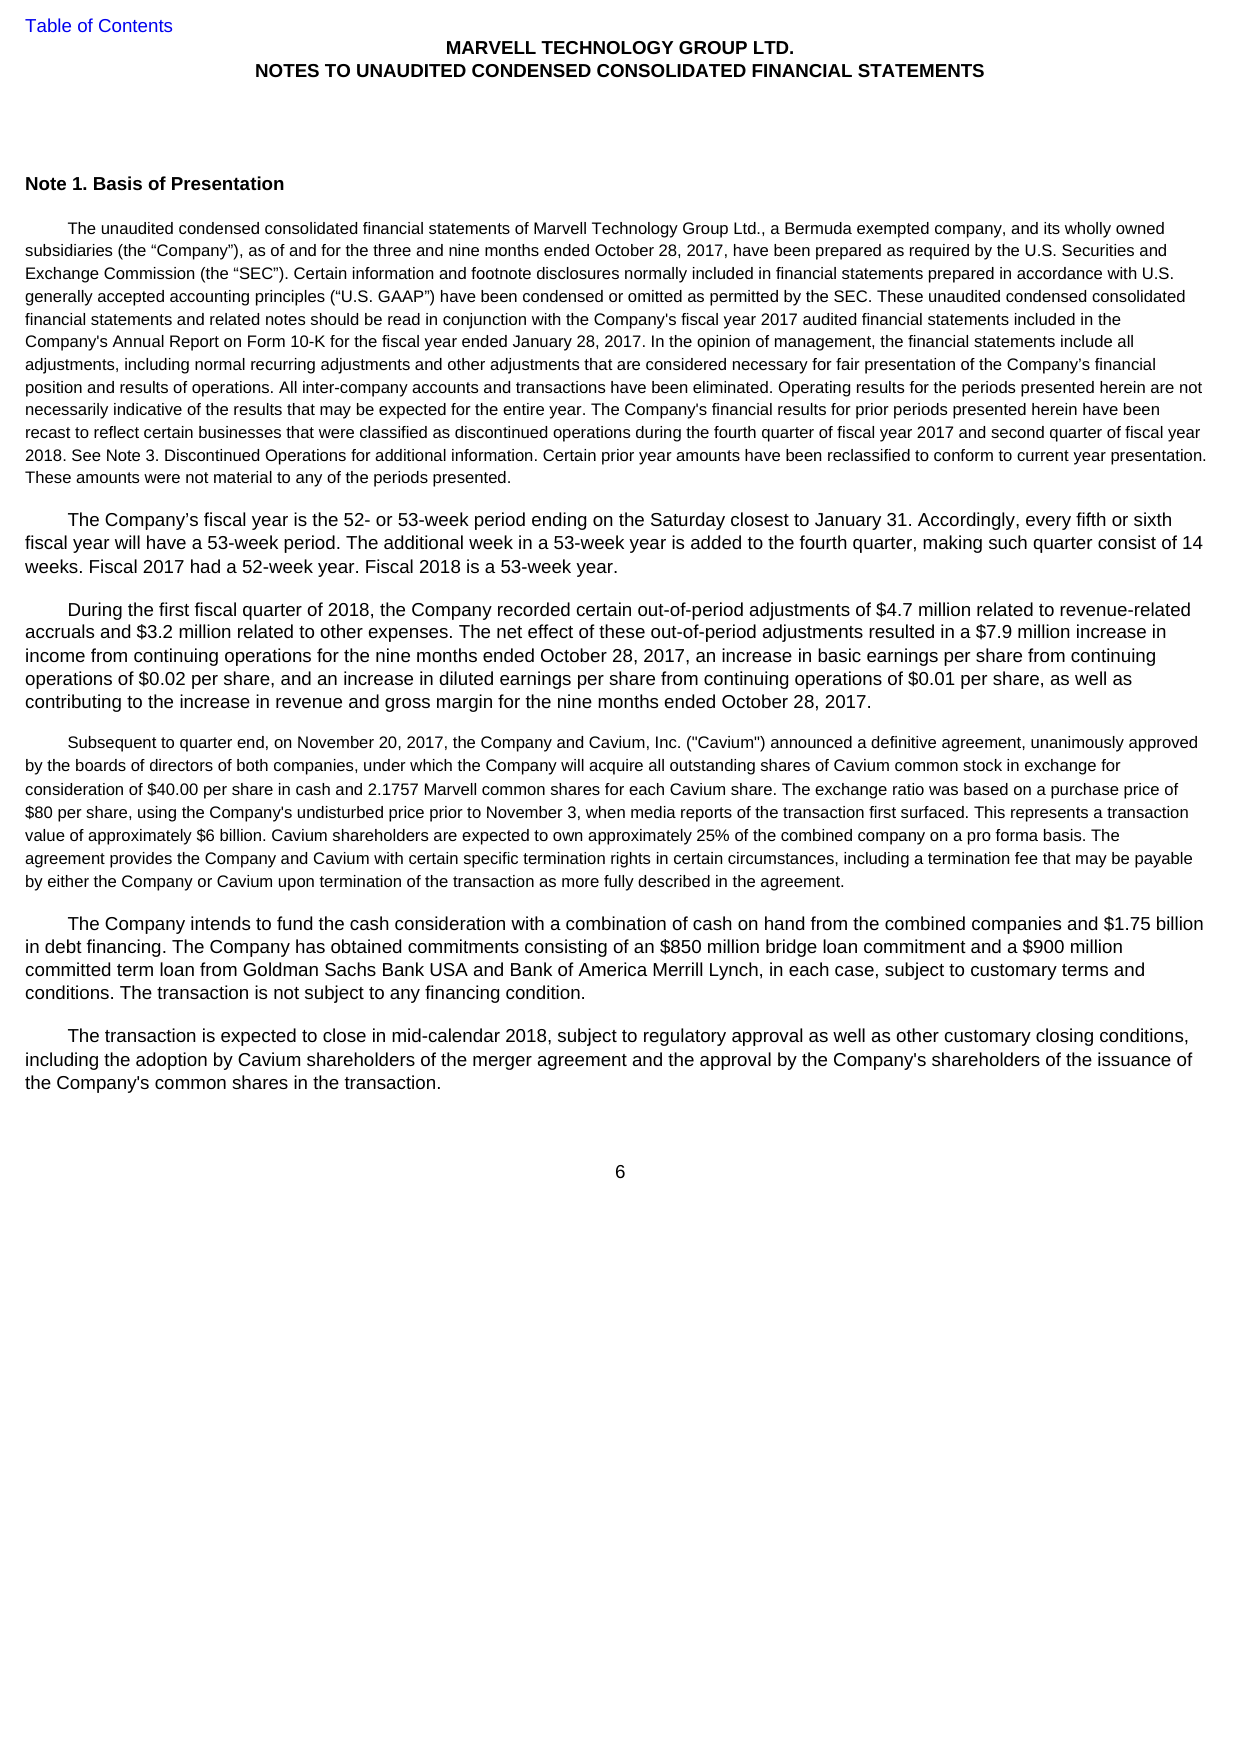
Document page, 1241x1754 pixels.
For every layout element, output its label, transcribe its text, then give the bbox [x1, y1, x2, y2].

text Subsequent to quarter end, on November 20, 2017, the Company and Cavium, Inc. ("Cavium") announced a definitive agreement, unanimously approved by the boards of directors of both companies, under which the Company will acquire all outstanding shares of Cavium common stock in exchange for consideration of $40.00 per share in cash and 2.1757 Marvell common shares for each Cavium share. The exchange ratio was based on a purchase price of $80 per share, using the Company's undisturbed price prior to November 3, when media reports of the transaction first surfaced. This represents a transaction value of approximately $6 billion. Cavium shareholders are expected to own approximately 25% of the combined company on a pro forma basis. The agreement provides the Company and Cavium with certain specific termination rights in certain circumstances, including a termination fee that may be payable by either the Company or Cavium upon termination of the transaction as more fully described in the agreement. [25, 733, 1203, 891]
text Table of Contents [25, 14, 1211, 36]
text The Company intends to fund the cash consideration with a combination of cash on hand from the combined companies and $1.75 billion in debt financing. The Company has obtained commitments consisting of an $850 million bridge loan commitment and a $900 million committed term loan from Goldman Sachs Bank USA and Bank of America Merrill Lynch, in each case, subject to customary terms and conditions. The transaction is not subject to any financing condition. [25, 912, 1211, 1003]
text MARVELL TECHNOLOGY GROUP LTD. [25, 37, 1215, 59]
text 6 [25, 1161, 1215, 1182]
text The transaction is expected to close in mid-calendar 2018, subject to regulatory approval as well as other customary closing conditions, including the adoption by Cavium shareholders of the merger agreement and the approval by the Company's shareholders of the issuance of the Company's common shares in the transaction. [25, 1025, 1209, 1093]
text During the first fiscal quarter of 2018, the Company recorded certain out-of-period adjustments of $4.7 million related to revenue-related accruals and $3.2 million related to other expenses. The net effect of these out-of-period adjustments resulted in a $7.9 million increase in income from continuing operations for the nine months ended October 28, 2017, an increase in basic earnings per share from continuing operations of $0.02 per share, and an increase in diluted earnings per share from continuing operations of $0.01 per share, as well as contributing to the increase in revenue and gross margin for the nine months ended October 28, 2017. [25, 598, 1211, 712]
text The Company’s fiscal year is the 52- or 53-week period ending on the Saturday closest to January 31. Accordingly, every fifth or sixth fiscal year will have a 53-week period. The additional week in a 53-week year is added to the fourth quarter, making such quarter consist of 14 weeks. Fiscal 2017 had a 52-week year. Fiscal 2018 is a 53-week year. [25, 508, 1205, 577]
text NOTES TO UNAUDITED CONDENSED CONSOLIDATED FINANCIAL STATEMENTS [25, 59, 1215, 81]
text The unaudited condensed consolidated financial statements of Marvell Technology Group Ltd., a Bermuda exempted company, and its wholly owned subsidiaries (the “Company”), as of and for the three and nine months ended October 28, 2017, have been prepared as required by the U.S. Securities and Exchange Commission (the “SEC”). Certain information and footnote disclosures normally included in financial statements prepared in accordance with U.S. generally accepted accounting principles (“U.S. GAAP”) have been condensed or omitted as permitted by the SEC. These unaudited condensed consolidated financial statements and related notes should be read in conjunction with the Company's fiscal year 2017 audited financial statements included in the Company's Annual Report on Form 10-K for the fiscal year ended January 28, 2017. In the opinion of management, the financial statements include all adjustments, including normal recurring adjustments and other adjustments that are considered necessary for fair presentation of the Company’s financial position and results of operations. All inter-company accounts and transactions have been eliminated. Operating results for the periods presented herein are not necessarily indicative of the results that may be expected for the entire year. The Company's financial results for prior periods presented herein have been recast to reflect certain businesses that were classified as discontinued operations during the fourth quarter of fiscal year 2017 and second quarter of fiscal year 2018. See Note 3. Discontinued Operations for additional information. Certain prior year amounts have been reclassified to conform to current year presentation. These amounts were not material to any of the periods presented. [25, 218, 1209, 487]
text Note 1. Basis of Presentation [25, 173, 1211, 194]
